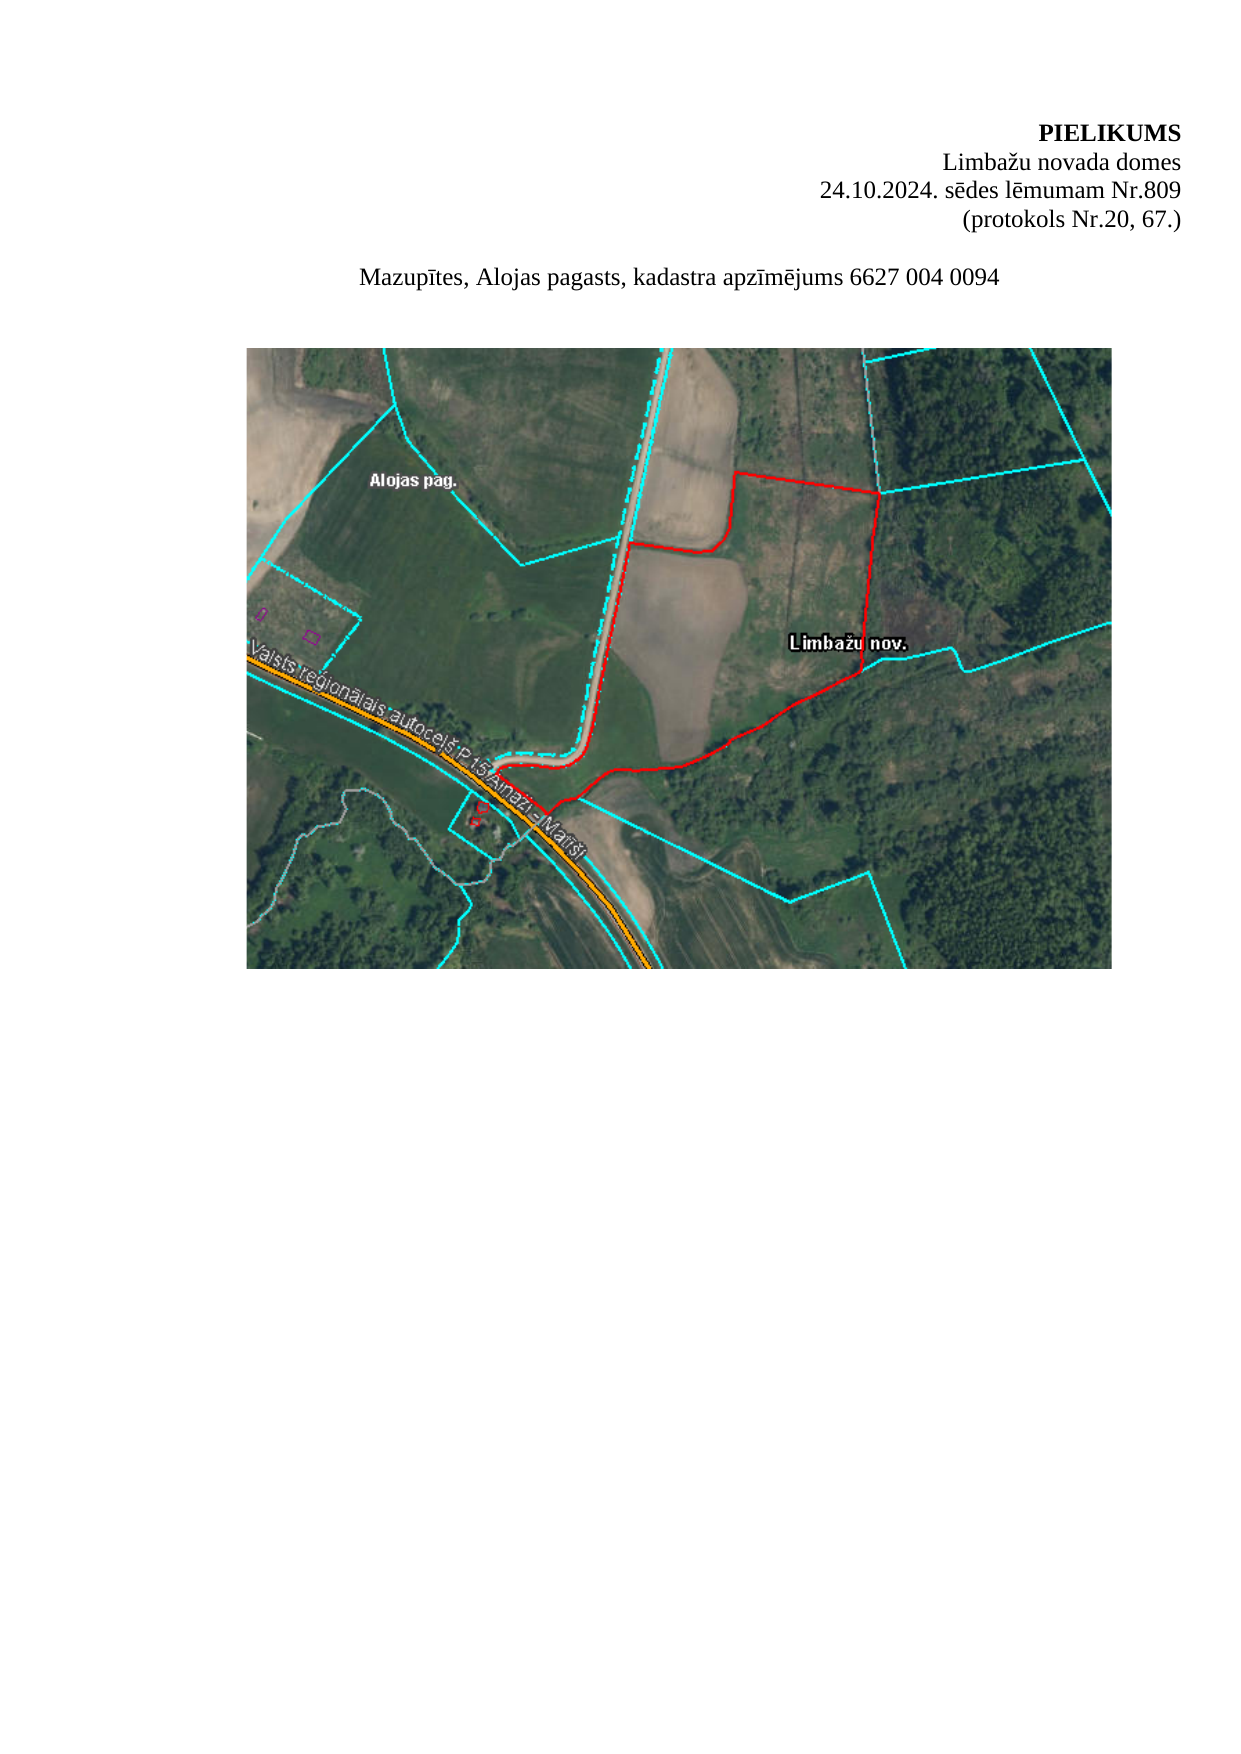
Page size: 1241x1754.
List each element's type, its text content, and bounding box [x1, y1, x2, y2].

text PIELIKUMS [177, 118, 1181, 147]
text Mazupītes, Alojas pagasts, kadastra apzīmējums 6627 004 0094 [177, 262, 1181, 291]
text Limbažu novada domes [177, 147, 1181, 176]
text (protokols Nr.20, 67.) [177, 204, 1181, 233]
text 24.10.2024. sēdes lēmumam Nr.809 [177, 176, 1181, 204]
picture [246, 348, 1112, 969]
